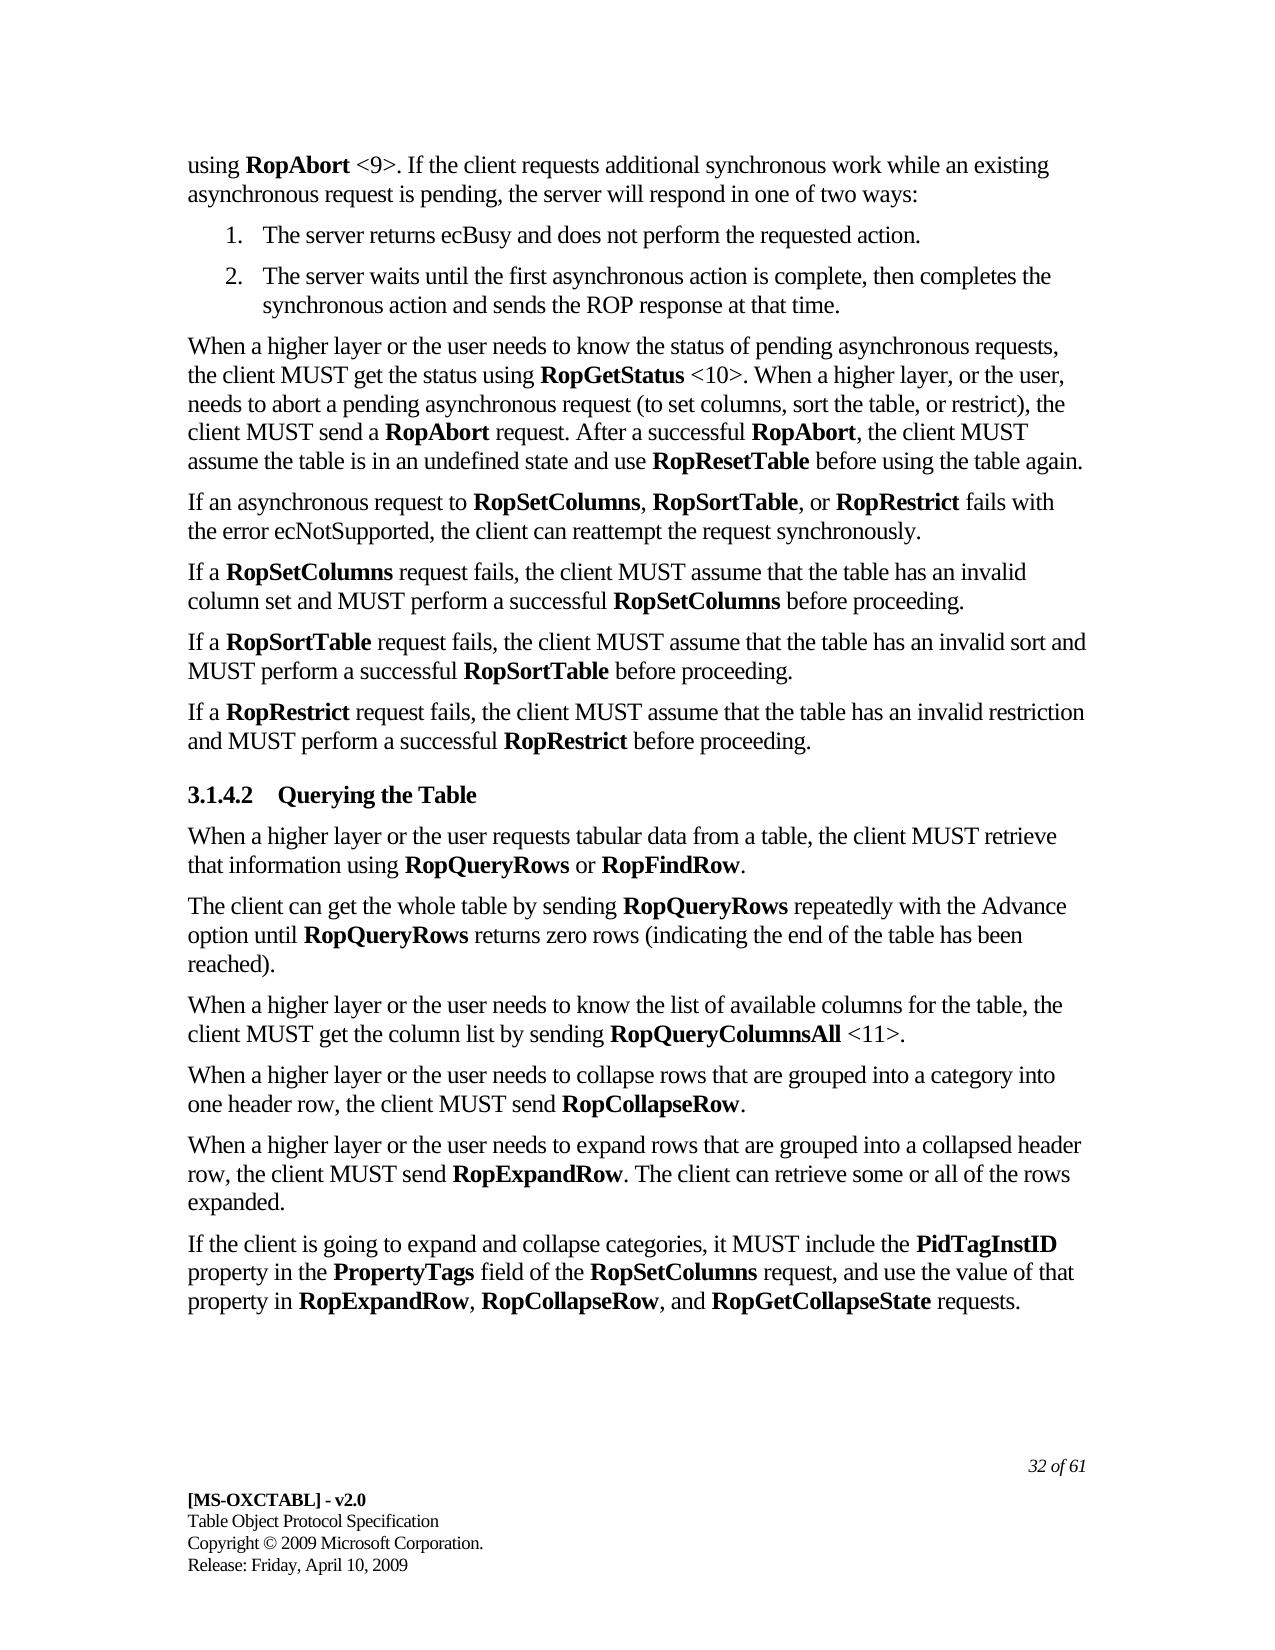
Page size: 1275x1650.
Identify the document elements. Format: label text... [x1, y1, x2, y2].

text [187, 150, 1087, 207]
text If an asynchronous request to RopSetColumns, RopSortTable, or RopRestrict fails with the error ecNotSupported, the client can reattempt the request synchronously. [187, 487, 1087, 545]
text When a higher layer or the user needs to know the status of pending asynchronous requests, the client MUST get the status using RopGetStatus <>. When a higher layer, or the user, needs to abort a pending asynchronous request (to set columns, sort the table, or restrict), the client MUST send a RopAbort request. After a successful RopAbort, the client MUST assume the table is in an undefined state and use RopResetTable before using the table again. [187, 331, 1087, 475]
text When a higher layer or the user needs to expand rows that are grouped into a collapsed header row, the client MUST send RopExpandRow. The client can retrieve some or all of the rows expanded. [187, 1130, 1087, 1216]
text When a higher layer or the user needs to know the list of available columns for the table, the client MUST get the column list by sending RopQueryColumnsAll <>. [187, 990, 1087, 1047]
subtitle Querying the Table [187, 780, 1087, 809]
text When a higher layer or the user needs to collapse rows that are grouped into a category into one header row, the client MUST send RopCollapseRow. [187, 1060, 1087, 1117]
list The server waits until the first asynchronous action is complete, then completes the synchronous action and sends the ROP response at that time. [225, 261, 1087, 319]
text If the client is going to expand and collapse categories, it MUST include the PidTagInstID property in the PropertyTags field of the RopSetColumns request, and use the value of that property in RopExpandRow, RopCollapseRow, and RopGetCollapseState requests. [187, 1229, 1087, 1315]
text If a RopSetColumns request fails, the client MUST assume that the table has an invalid column set and MUST perform a successful RopSetColumns before proceeding. [187, 557, 1087, 615]
list The server returns ecBusy and does not perform the requested action. [225, 220, 1087, 249]
text If a RopRestrict request fails, the client MUST assume that the table has an invalid restriction and MUST perform a successful RopRestrict before proceeding. [187, 697, 1087, 755]
text If a RopSortTable request fails, the client MUST assume that the table has an invalid sort and MUST perform a successful RopSortTable before proceeding. [187, 627, 1087, 685]
text When a higher layer or the user requests tabular data from a table, the client MUST retrieve that information using RopQueryRows or RopFindRow. [187, 821, 1087, 879]
text The client can get the whole table by sending RopQueryRows repeatedly with the Advance option until RopQueryRows returns zero rows (indicating the end of the table has been reached). [187, 891, 1087, 977]
